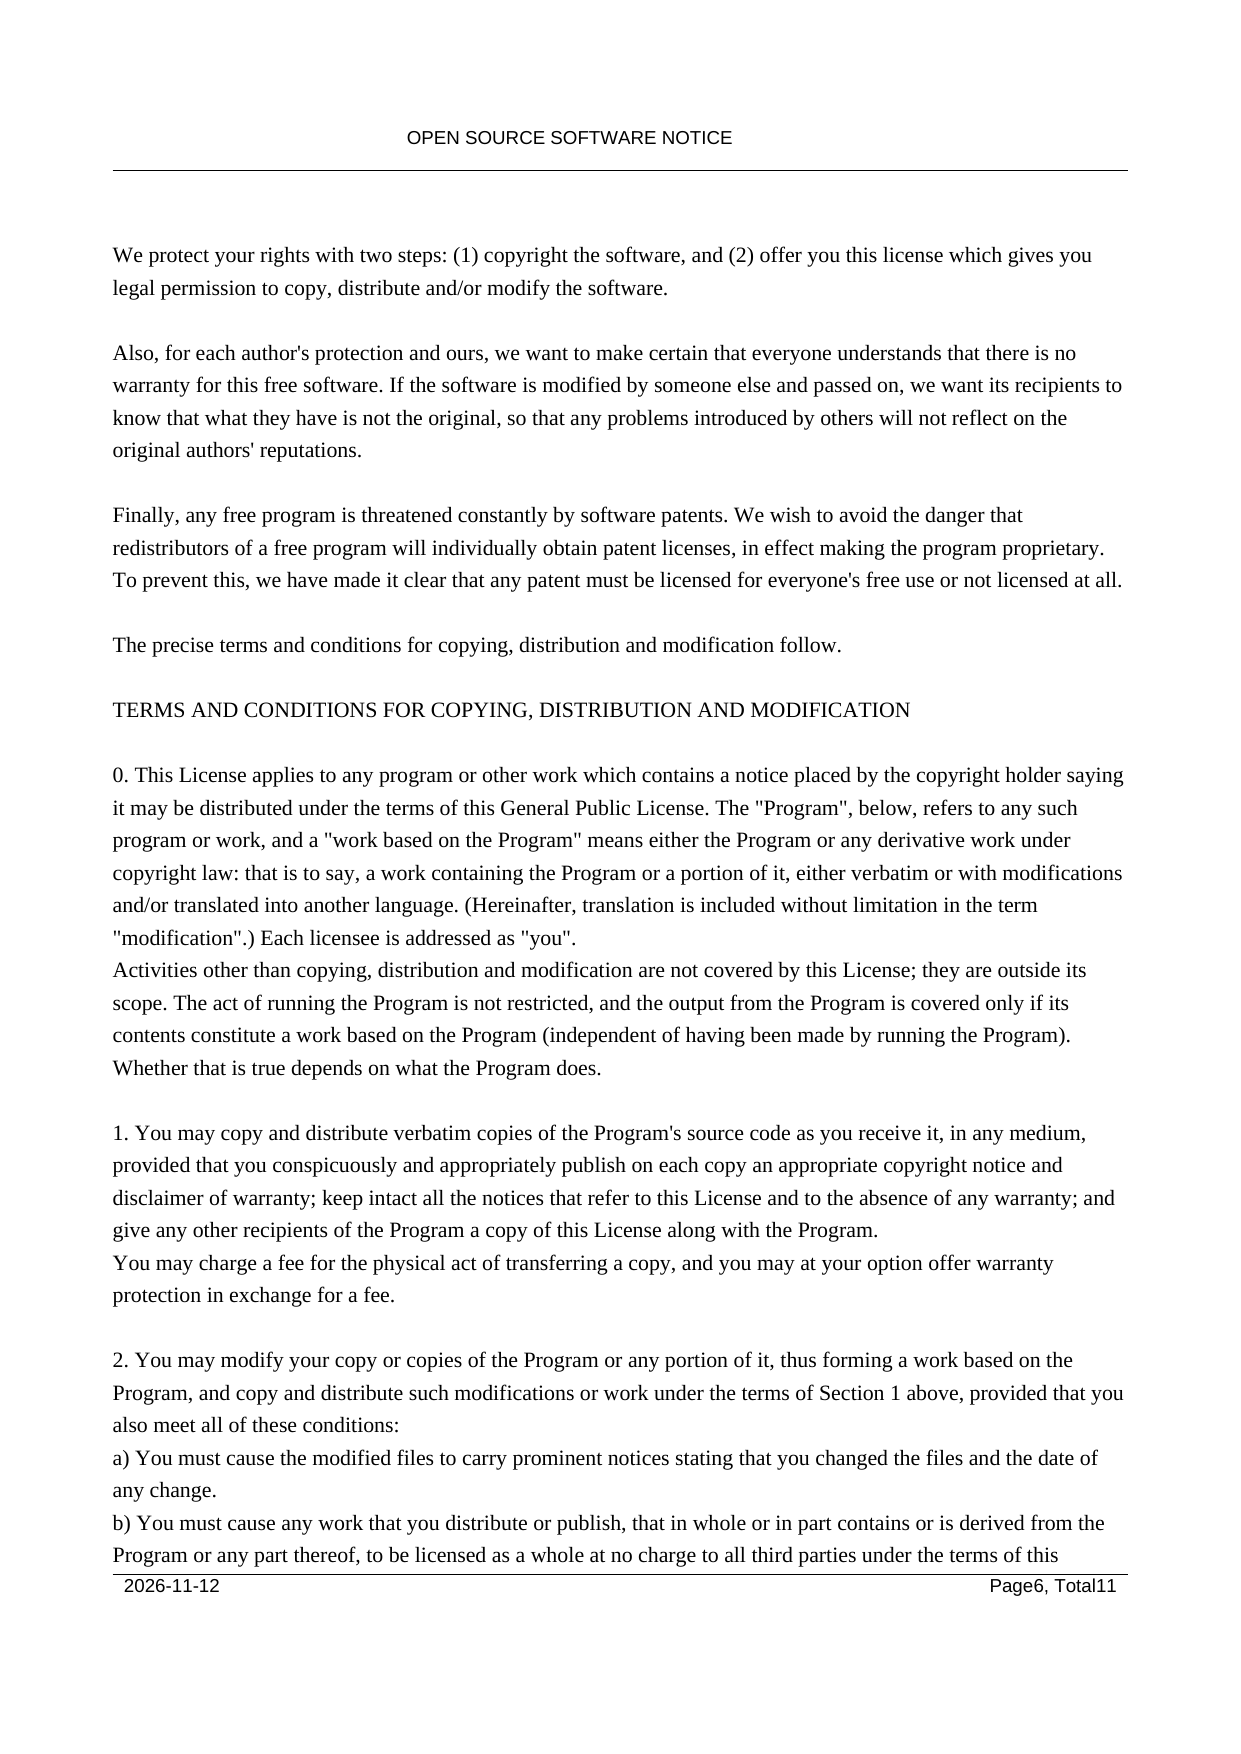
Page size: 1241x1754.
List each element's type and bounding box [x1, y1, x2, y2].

text [112, 206, 1128, 1571]
